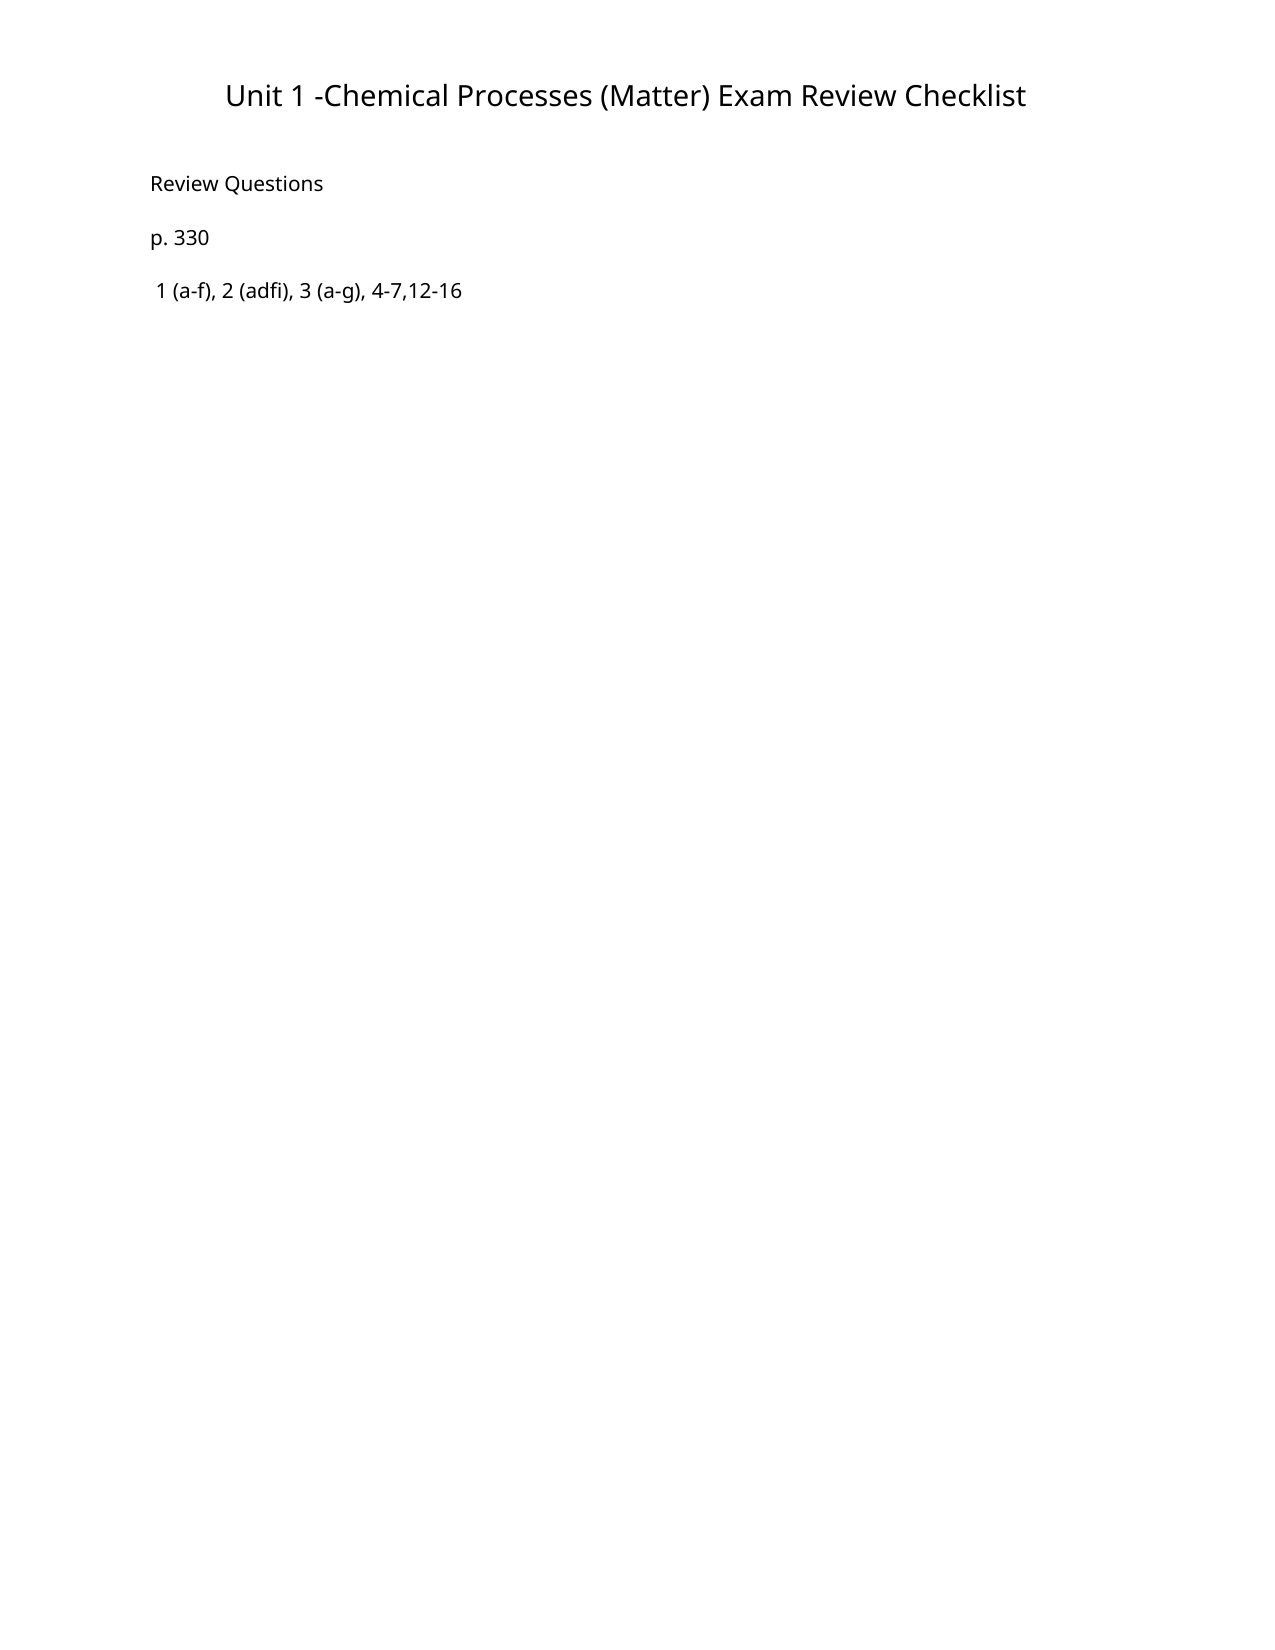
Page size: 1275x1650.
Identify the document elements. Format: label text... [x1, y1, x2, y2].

text p. 330 [150, 223, 1125, 251]
text 1 (a-f), 2 (adfi), 3 (a-g), 4-7,12-16 [150, 276, 1125, 305]
text Review Questions [150, 169, 1125, 198]
